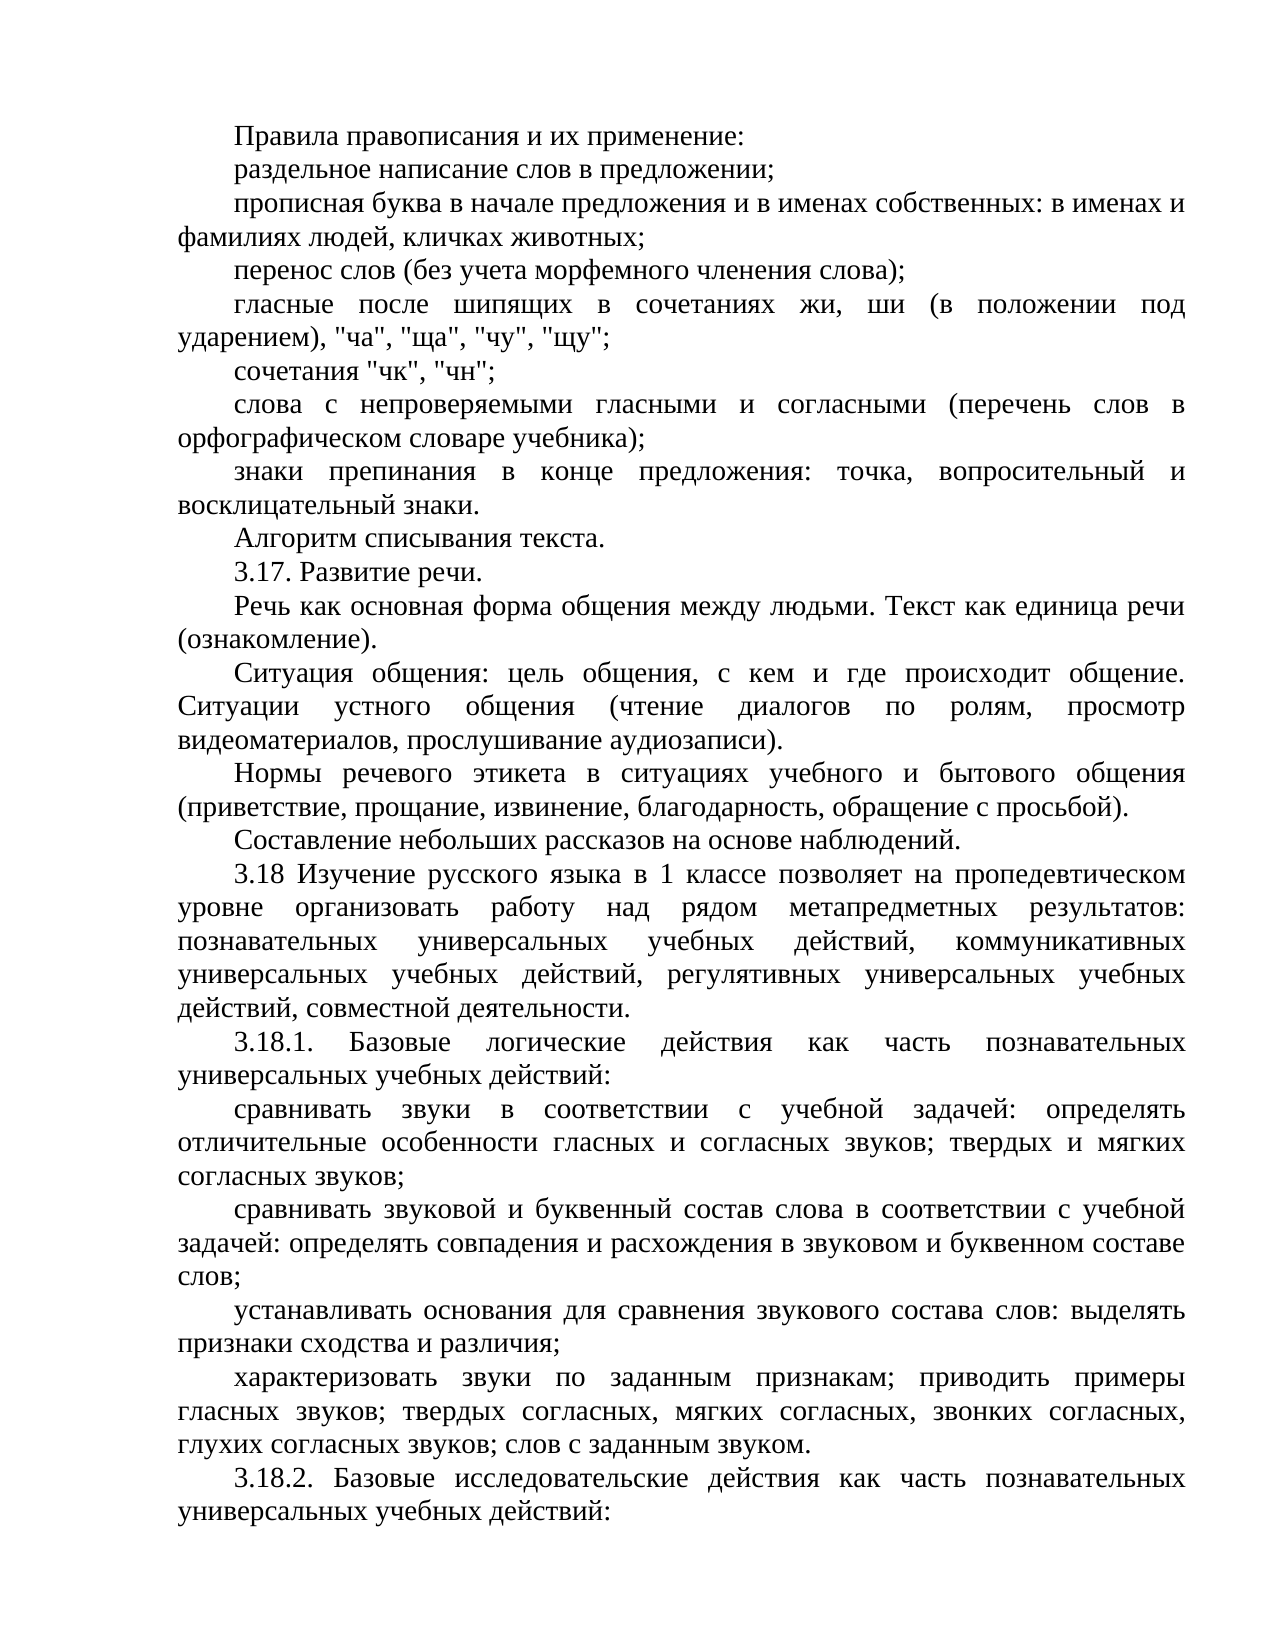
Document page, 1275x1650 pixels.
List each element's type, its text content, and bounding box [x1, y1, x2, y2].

text гласные после шипящих в сочетаниях жи, ши (в положении под ударением), "ча", "ща", "чу", "щу"; [177, 286, 1186, 353]
text раздельное написание слов в предложении; [177, 152, 1186, 185]
text Правила правописания и их применение: [177, 118, 1186, 152]
text характеризовать звуки по заданным признакам; приводить примеры гласных звуков; твердых согласных, мягких согласных, звонких согласных, глухих согласных звуков; слов с заданным звуком. [177, 1359, 1186, 1460]
text знаки препинания в конце предложения: точка, вопросительный и восклицательный знаки. [177, 453, 1186, 521]
text сравнивать звуковой и буквенный состав слова в соответствии с учебной задачей: определять совпадения и расхождения в звуковом и буквенном составе слов; [177, 1191, 1186, 1292]
text Речь как основная форма общения между людьми. Текст как единица речи (ознакомление). [177, 588, 1186, 655]
text сравнивать звуки в соответствии с учебной задачей: определять отличительные особенности гласных и согласных звуков; твердых и мягких согласных звуков; [177, 1091, 1186, 1191]
text перенос слов (без учета морфемного членения слова); [177, 252, 1186, 286]
text Составление небольших рассказов на основе наблюдений. [177, 822, 1186, 856]
text 3.18.2. Базовые исследовательские действия как часть познавательных универсальных учебных действий: [177, 1460, 1186, 1527]
text устанавливать основания для сравнения звукового состава слов: выделять признаки сходства и различия; [177, 1292, 1186, 1359]
text Алгоритм списывания текста. [177, 521, 1186, 554]
text прописная буква в начале предложения и в именах собственных: в именах и фамилиях людей, кличках животных; [177, 185, 1186, 252]
text Нормы речевого этикета в ситуациях учебного и бытового общения (приветствие, прощание, извинение, благодарность, обращение с просьбой). [177, 755, 1186, 822]
text 3.18 Изучение русского языка в 1 классе позволяет на пропедевтическом уровне организовать работу над рядом метапредметных результатов: познавательных универсальных учебных действий, коммуникативных универсальных учебных действий, регулятивных универсальных учебных действий, совместной деятельности. [177, 856, 1186, 1024]
text 3.17. Развитие речи. [177, 554, 1186, 588]
text сочетания "чк", "чн"; [177, 353, 1186, 386]
text 3.18.1. Базовые логические действия как часть познавательных универсальных учебных действий: [177, 1024, 1186, 1091]
text слова с непроверяемыми гласными и согласными (перечень слов в орфографическом словаре учебника); [177, 386, 1186, 453]
text Ситуация общения: цель общения, с кем и где происходит общение. Ситуации устного общения (чтение диалогов по ролям, просмотр видеоматериалов, прослушивание аудиозаписи). [177, 655, 1186, 755]
